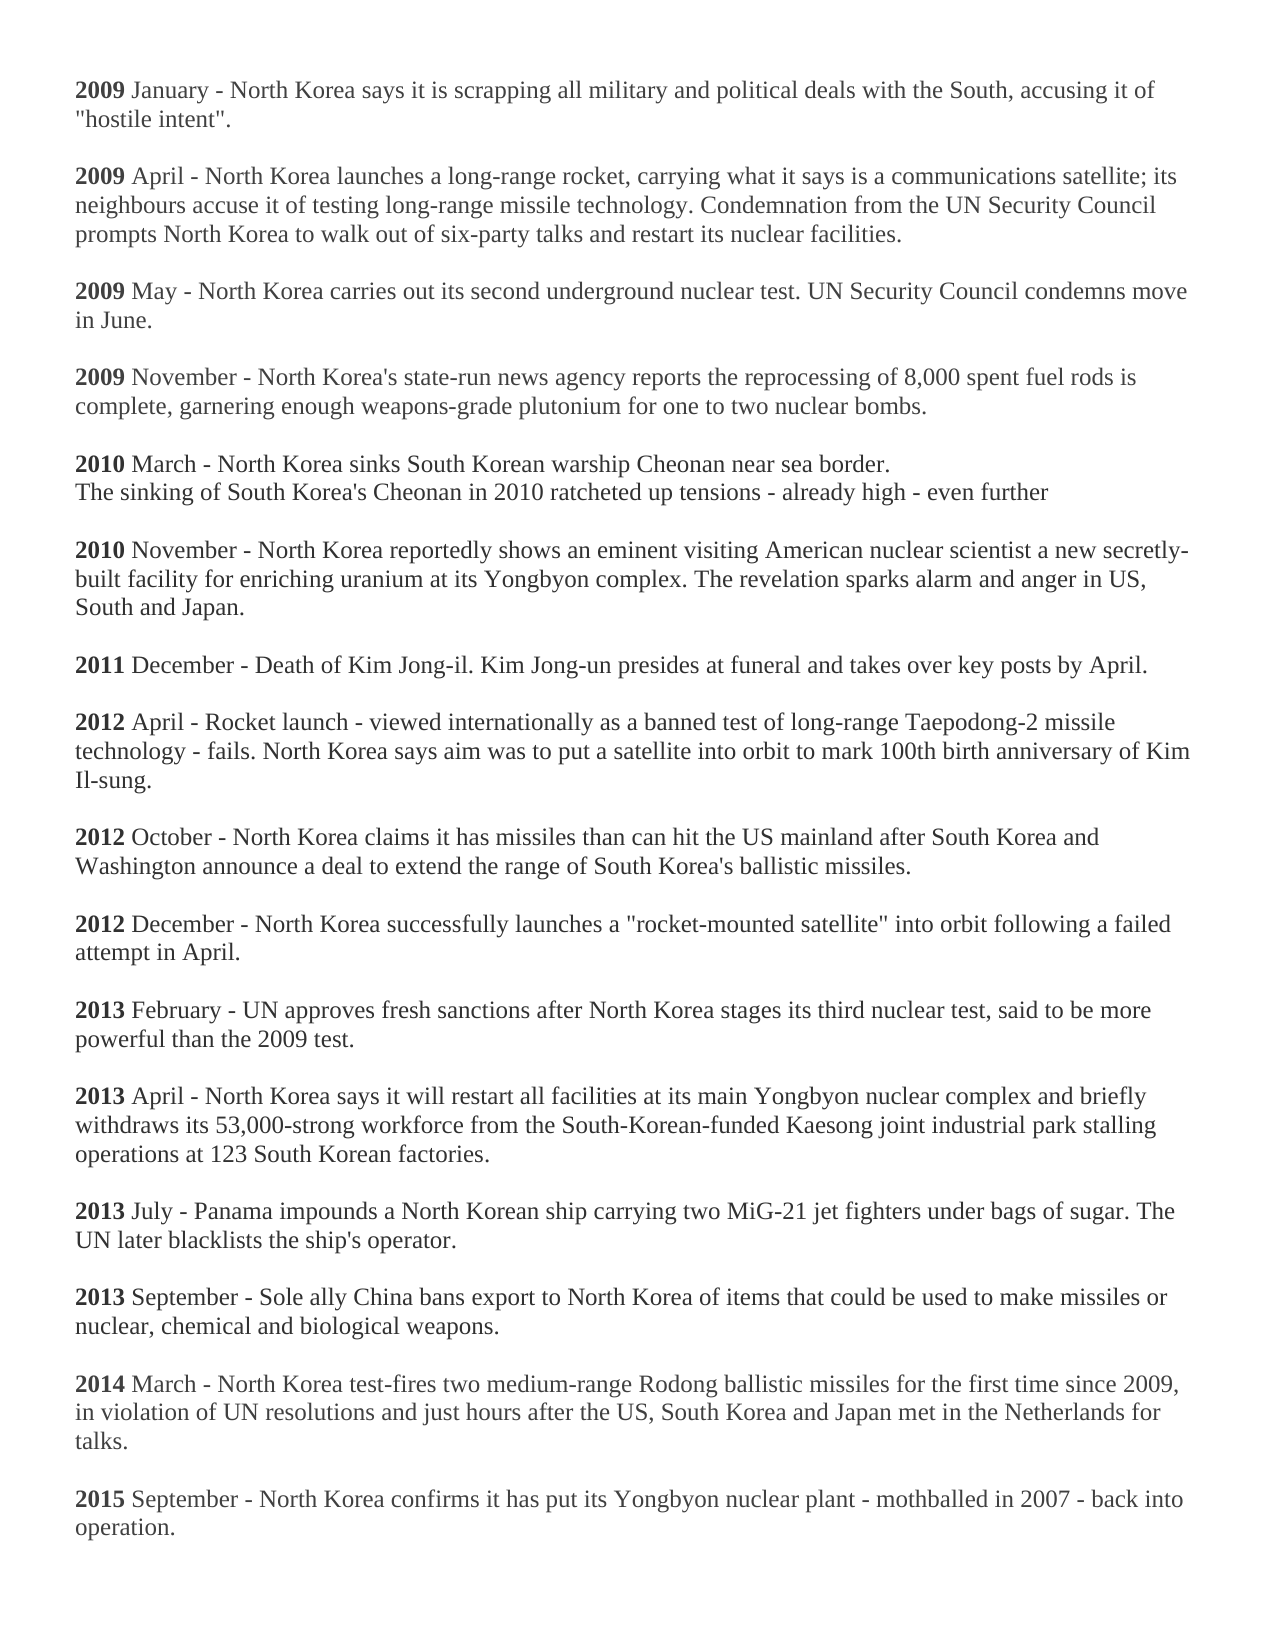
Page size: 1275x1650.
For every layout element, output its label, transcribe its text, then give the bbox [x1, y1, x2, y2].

text 2013 September - Sole ally China bans export to North Korea of items that could be used to make missiles or nuclear, chemical and biological weapons. [75, 1282, 1200, 1340]
text 2013 February - UN approves fresh sanctions after North Korea stages its third nuclear test, said to be more powerful than the 2009 test. [75, 995, 1200, 1052]
text 2015 September - North Korea confirms it has put its Yongbyon nuclear plant - mothballed in 2007 - back into operation. [75, 1484, 1200, 1541]
text 2009 May - North Korea carries out its second underground nuclear test. UN Security Council condemns move in June. [75, 276, 1200, 334]
text 2009 April - North Korea launches a long-range rocket, carrying what it says is a communications satellite; its neighbours accuse it of testing long-range missile technology. Condemnation from the UN Security Council prompts North Korea to walk out of six-party talks and restart its nuclear facilities. [75, 161, 1200, 247]
text 2014 March - North Korea test-fires two medium-range Rodong ballistic missiles for the first time since 2009, in violation of UN resolutions and just hours after the US, South Korea and Japan met in the Netherlands for talks. [75, 1369, 1200, 1455]
text 2012 October - North Korea claims it has missiles than can hit the US mainland after South Korea and Washington announce a deal to extend the range of South Korea's ballistic missiles. [75, 822, 1200, 880]
text 2011 December - Death of Kim Jong-il. Kim Jong-un presides at funeral and takes over key posts by April. [75, 650, 1200, 679]
text 2009 November - North Korea's state-run news agency reports the reprocessing of 8,000 spent fuel rods is complete, garnering enough weapons-grade plutonium for one to two nuclear bombs. [75, 362, 1200, 420]
text 2012 April - Rocket launch - viewed internationally as a banned test of long-range Taepodong-2 missile technology - fails. North Korea says aim was to put a satellite into orbit to mark 100th birth anniversary of Kim Il-sung. [75, 707, 1200, 794]
text 2009 January - North Korea says it is scrapping all military and political deals with the South, accusing it of "hostile intent". [75, 75, 1200, 132]
text 2013 July - Panama impounds a North Korean ship carrying two MiG-21 jet fighters under bags of sugar. The UN later blacklists the ship's operator. [75, 1196, 1200, 1254]
text 2013 April - North Korea says it will restart all facilities at its main Yongbyon nuclear complex and briefly withdraws its 53,000-strong workforce from the South-Korean-funded Kaesong joint industrial park stalling operations at 123 South Korean factories. [75, 1081, 1200, 1167]
text 2010 March - North Korea sinks South Korean warship Cheonan near sea border. [75, 449, 1200, 477]
text The sinking of South Korea's Cheonan in 2010 ratcheted up tensions - already high - even further [75, 477, 1200, 506]
text 2012 December - North Korea successfully launches a "rocket-mounted satellite" into orbit following a failed attempt in April. [75, 909, 1200, 966]
text 2010 November - North Korea reportedly shows an eminent visiting American nuclear scientist a new secretly-built facility for enriching uranium at its Yongbyon complex. The revelation sparks alarm and anger in US, South and Japan. [75, 535, 1200, 621]
